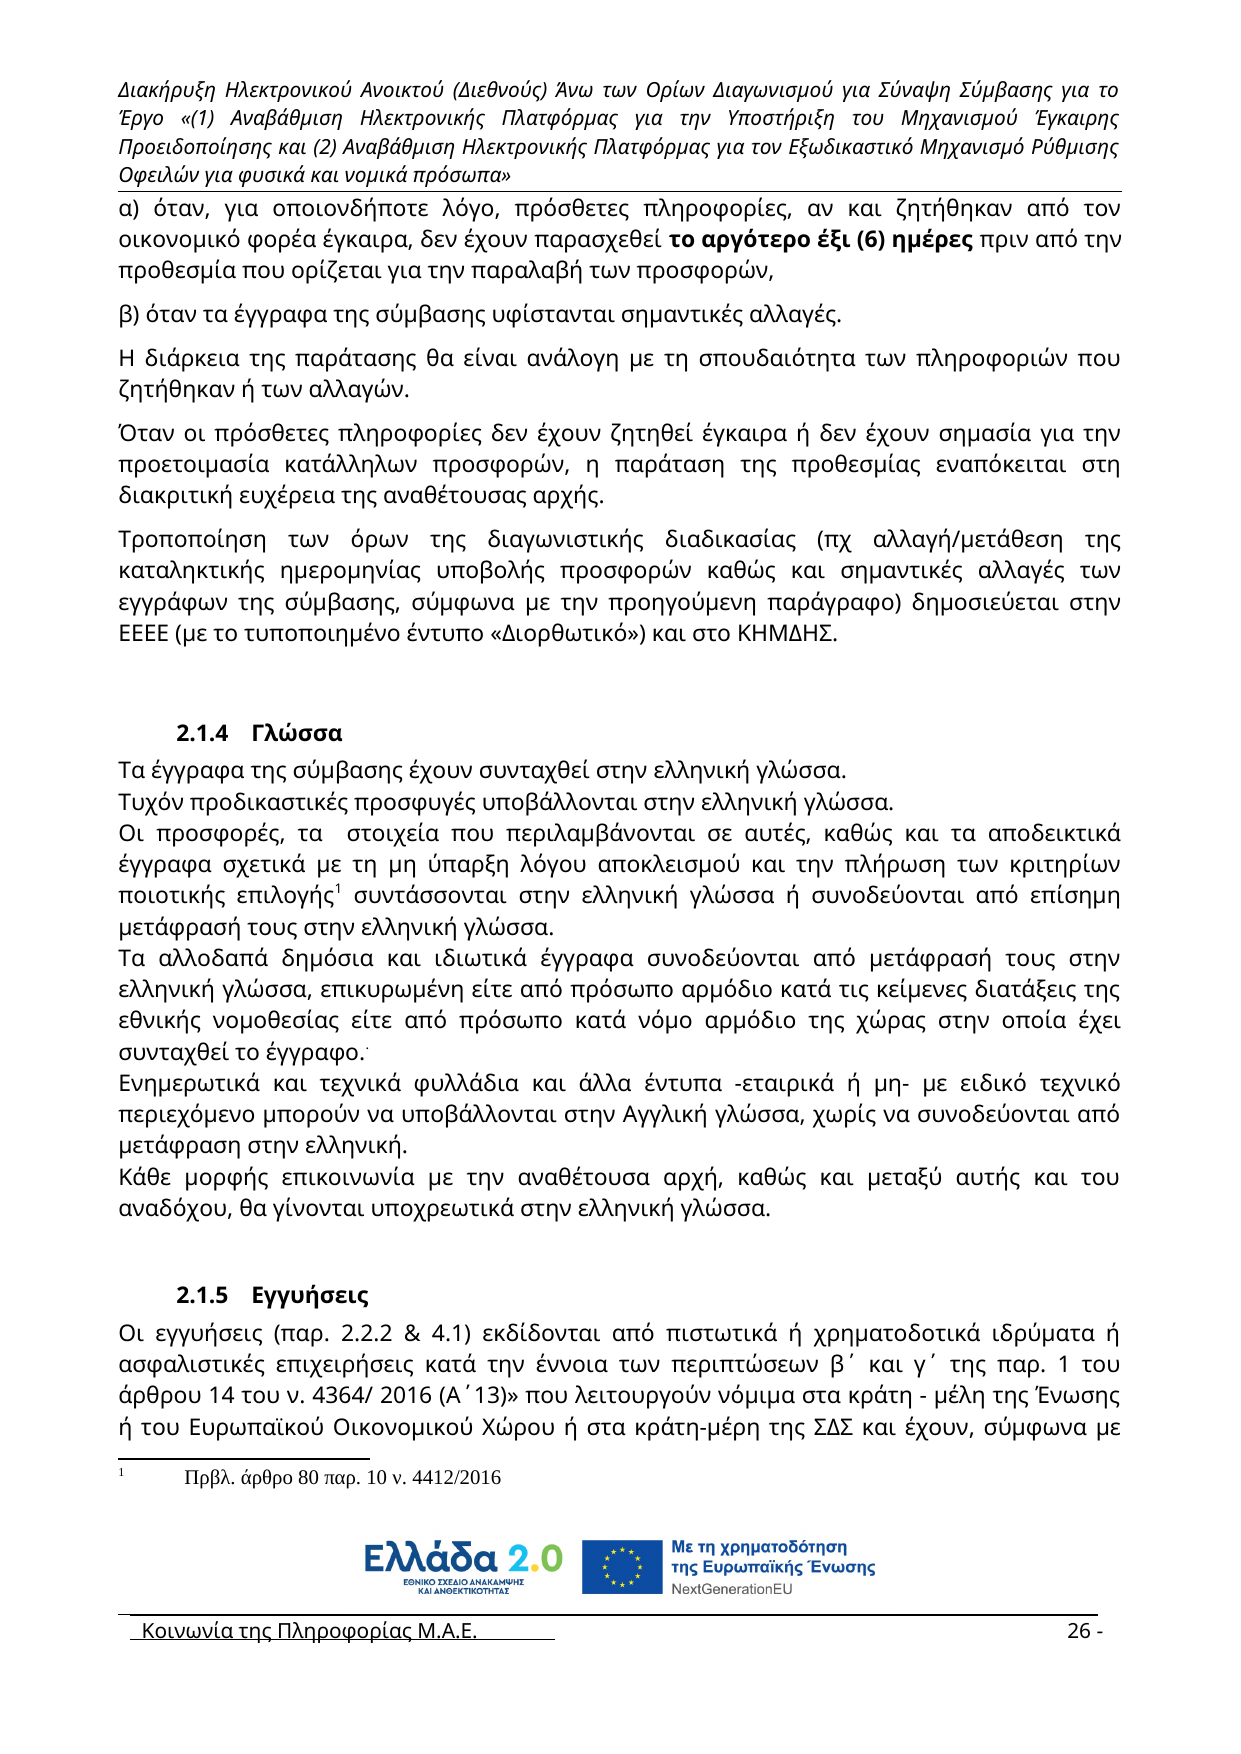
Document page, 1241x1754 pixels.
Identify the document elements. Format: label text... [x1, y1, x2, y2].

text Τα έγγραφα της σύμβασης έχουν συνταχθεί στην ελληνική γλώσσα. [118, 754, 1122, 786]
subtitle Γλώσσα [176, 717, 1122, 748]
text Τα αλλοδαπά δημόσια και ιδιωτικά έγγραφα συνοδεύονται από μετάφρασή τους στην ελληνική γλώσσα, επικυρωμένη είτε από πρόσωπο αρμόδιο κατά τις κείμενες διατάξεις της εθνικής νομοθεσίας είτε από πρόσωπο κατά νόμο αρμόδιο της χώρας στην οποία έχει συνταχθεί το έγγραφο.. [118, 942, 1122, 1067]
subtitle Εγγυήσεις [176, 1279, 1122, 1311]
text Όταν οι πρόσθετες πληροφορίες δεν έχουν ζητηθεί έγκαιρα ή δεν έχουν σημασία για την προετοιμασία κατάλληλων προσφορών, η παράταση της προθεσμίας εναπόκειται στη διακριτική ευχέρεια της αναθέτουσας αρχής. [118, 417, 1122, 511]
picture [346, 1520, 895, 1614]
text Τυχόν προδικαστικές προσφυγές υποβάλλονται στην ελληνική γλώσσα. [118, 786, 1122, 817]
text Τροποποίηση των όρων της διαγωνιστικής διαδικασίας (πχ αλλαγή/μετάθεση της καταληκτικής ημερομηνίας υποβολής προσφορών καθώς και σημαντικές αλλαγές των εγγράφων της σύμβασης, σύμφωνα με την προηγούμενη παράγραφο) δημοσιεύεται στην ΕΕΕΕ (με το τυποποιημένο έντυπο «Διορθωτικό») και στο ΚΗΜΔΗΣ. [118, 523, 1122, 648]
text Ενημερωτικά και τεχνικά φυλλάδια και άλλα έντυπα -εταιρικά ή μη- με ειδικό τεχνικό περιεχόμενο μπορούν να υποβάλλονται στην Αγγλική γλώσσα, χωρίς να συνοδεύονται από μετάφραση στην ελληνική. [118, 1067, 1122, 1161]
text β) όταν τα έγγραφα της σύμβασης υφίστανται σημαντικές αλλαγές. [118, 298, 1122, 329]
text α) όταν, για οποιονδήποτε λόγο, πρόσθετες πληροφορίες, αν και ζητήθηκαν από τον οικονομικό φορέα έγκαιρα, δεν έχουν παρασχεθεί το αργότερο έξι (6) ημέρες πριν από την προθεσμία που ορίζεται για την παραλαβή των προσφορών, [118, 192, 1122, 286]
text Οι προσφορές, τα στοιχεία που περιλαμβάνονται σε αυτές, καθώς και τα αποδεικτικά έγγραφα σχετικά με τη μη ύπαρξη λόγου αποκλεισμού και την πλήρωση των κριτηρίων ποιοτικής επιλογής συντάσσονται στην ελληνική γλώσσα ή συνοδεύονται από επίσημη μετάφρασή τους στην ελληνική γλώσσα. [118, 817, 1122, 942]
text Κάθε μορφής επικοινωνία με την αναθέτουσα αρχή, καθώς και μεταξύ αυτής και του αναδόχου, θα γίνονται υποχρεωτικά στην ελληνική γλώσσα. [118, 1161, 1122, 1223]
text Η διάρκεια της παράτασης θα είναι ανάλογη με τη σπουδαιότητα των πληροφοριών που ζητήθηκαν ή των αλλαγών. [118, 342, 1122, 404]
